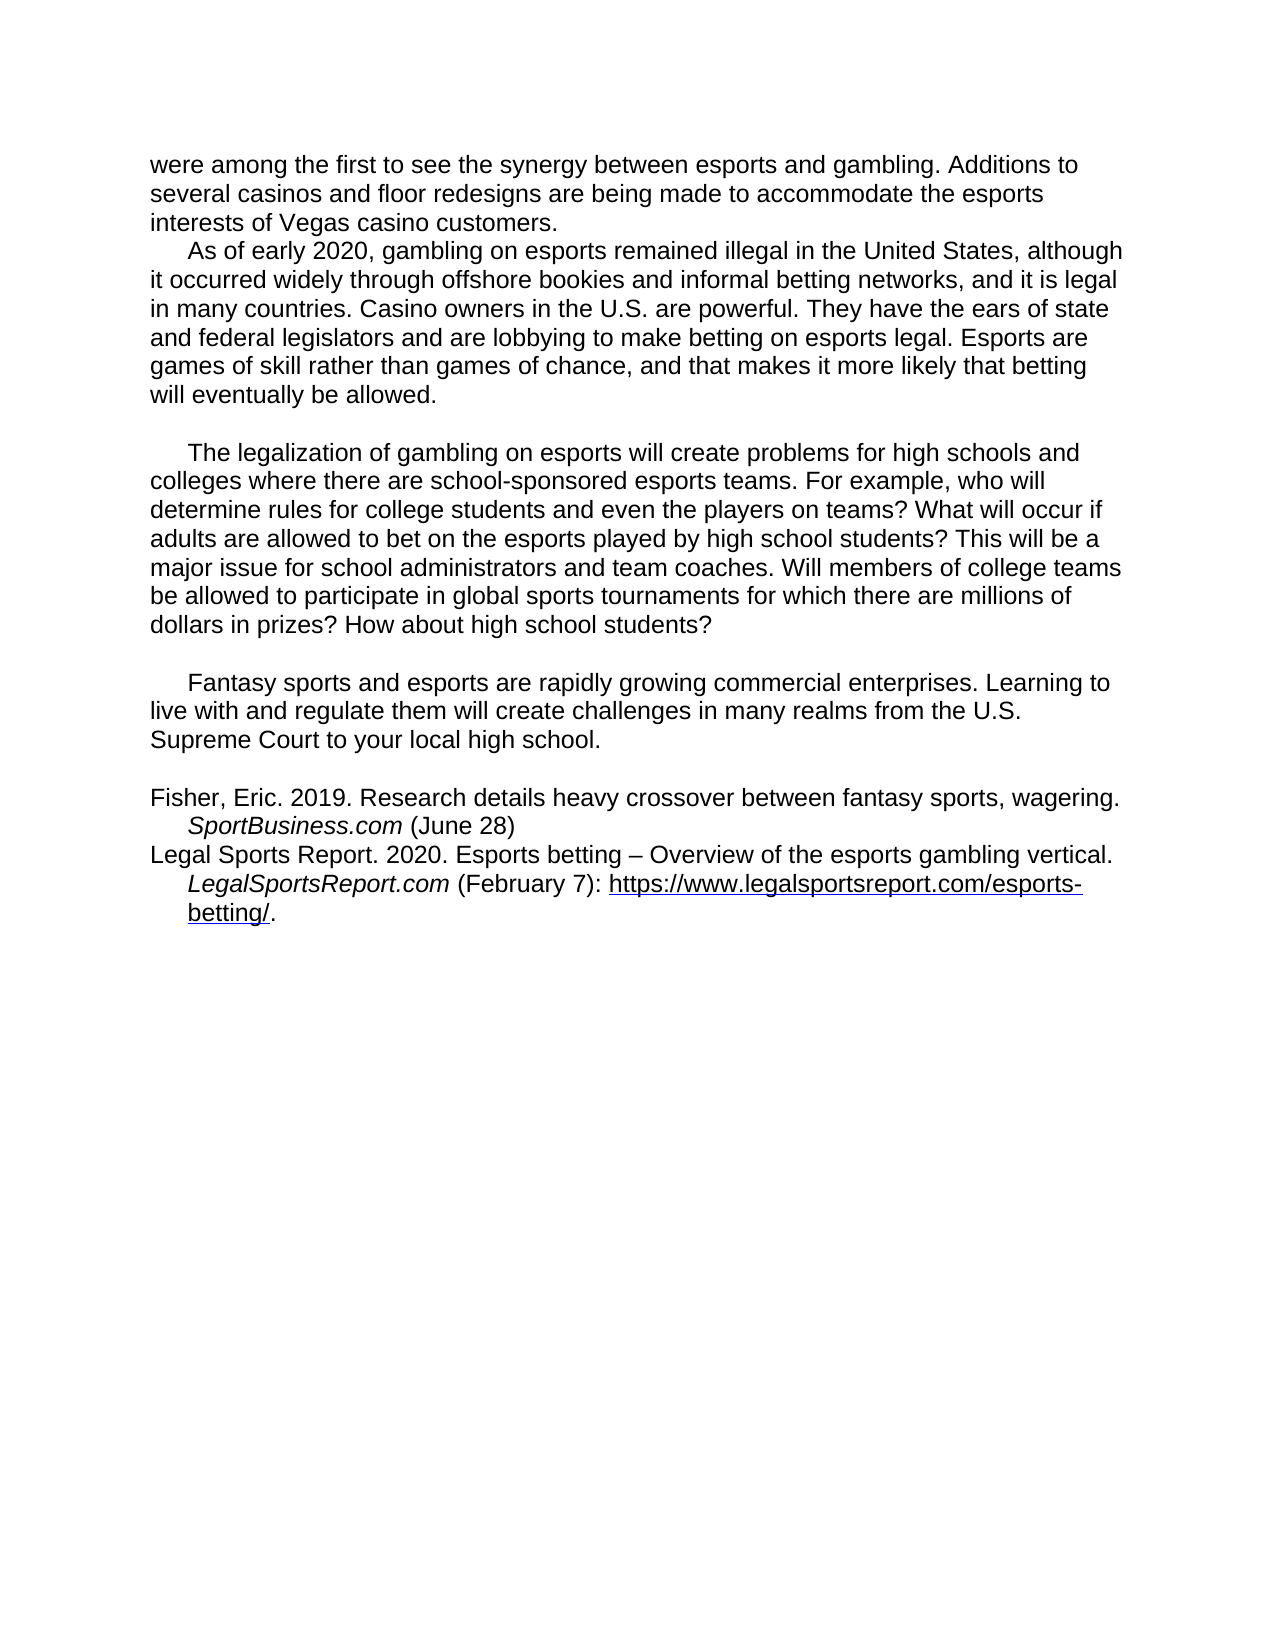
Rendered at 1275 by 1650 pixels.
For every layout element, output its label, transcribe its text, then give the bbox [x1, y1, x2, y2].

text Fantasy sports and esports are rapidly growing commercial enterprises. Learning to live with and regulate them will create challenges in many realms from the U.S. Supreme Court to your local high school. [150, 667, 1125, 754]
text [150, 150, 1125, 236]
text Legal Sports Report. 2020. Esports betting – Overview of the esports gambling vertical. LegalSportsReport.com (February 7): https://www.legalsportsreport.com/esports-betting/. [150, 840, 1125, 926]
text Fisher, Eric. 2019. Research details heavy crossover between fantasy sports, wagering. SportBusiness.com (June 28) [150, 782, 1125, 840]
text The legalization of gambling on esports will create problems for high schools and colleges where there are school-sponsored esports teams. For example, who will determine rules for college students and even the players on teams? What will occur if adults are allowed to bet on the esports played by high school students? This will be a major issue for school administrators and team coaches. Will members of college teams be allowed to participate in global sports tournaments for which there are millions of dollars in prizes? How about high school students? [150, 437, 1125, 639]
text As of early 2020, gambling on esports remained illegal in the United States, although it occurred widely through offshore bookies and informal betting networks, and it is legal in many countries. Casino owners in the U.S. are powerful. They have the ears of state and federal legislators and are lobbying to make betting on esports legal. Esports are games of skill rather than games of chance, and that makes it more likely that betting will eventually be allowed. [150, 236, 1125, 409]
